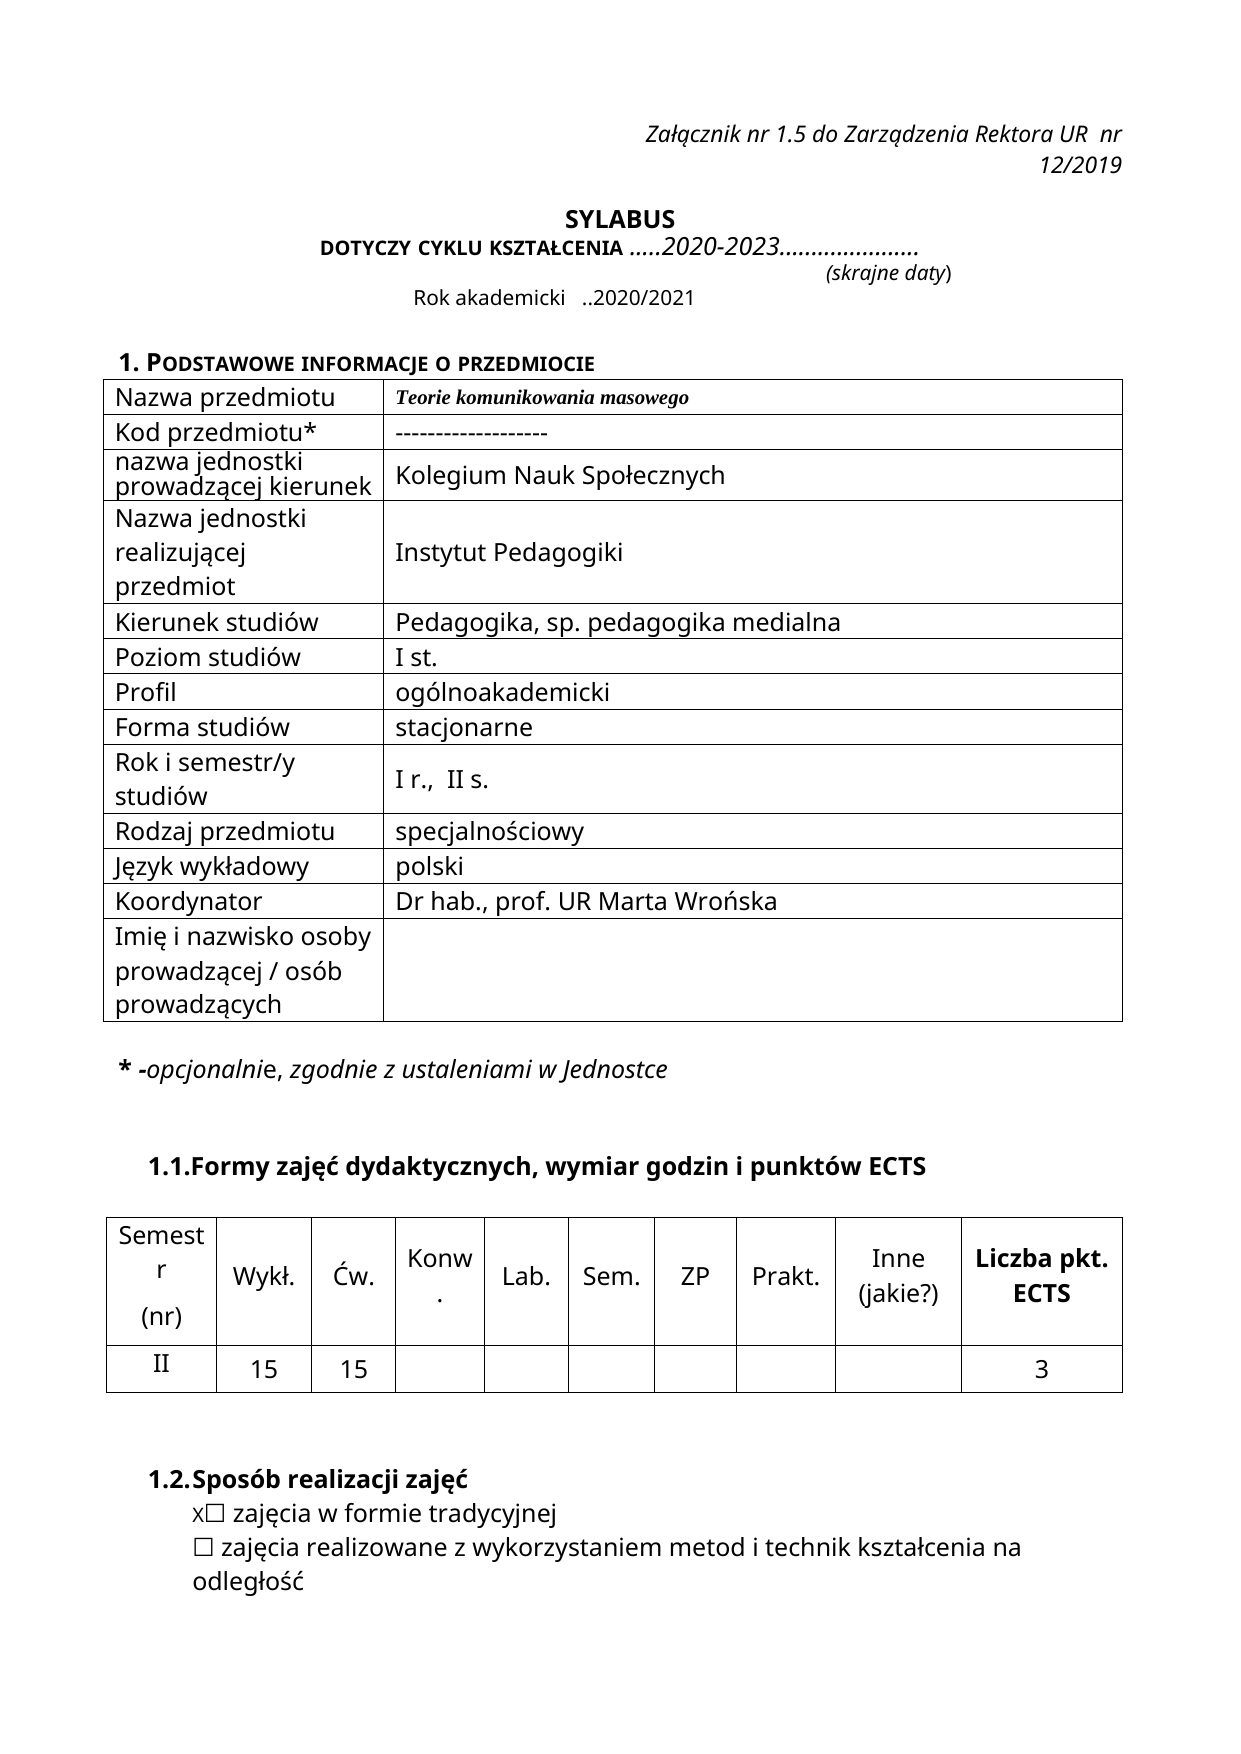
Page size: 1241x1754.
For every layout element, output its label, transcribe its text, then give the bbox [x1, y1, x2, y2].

table_header Liczba pkt. ECTS [962, 1218, 1122, 1345]
text * -opcjonalnie, zgodnie z ustaleniami w Jednostce [118, 1051, 1122, 1086]
text 1. Podstawowe informacje o przedmiocie [118, 344, 1122, 379]
text x☐ zajęcia w formie tradycyjnej [192, 1496, 1122, 1529]
text dotyczy cyklu kształcenia .....2020-2023...................... [118, 236, 1122, 261]
table_cell ------------------- [384, 415, 1122, 449]
table_header Teorie komunikowania masowego [384, 380, 1122, 414]
table_cell I r., II s. [384, 745, 1122, 813]
table_header Konw. [396, 1218, 484, 1345]
table_cell 3 [962, 1346, 1122, 1392]
table_cell Koordynator [104, 884, 383, 918]
table_cell polski [384, 849, 1122, 883]
table_cell Imię i nazwisko osoby prowadzącej / osób prowadzących [104, 919, 383, 1021]
table_cell II [107, 1346, 216, 1392]
table_cell Poziom studiów [104, 639, 383, 673]
table_cell Instytut Pedagogiki [384, 501, 1122, 603]
text (skrajne daty) [118, 261, 1122, 286]
text Rok akademicki ..2020/2021 [118, 286, 1122, 311]
table_cell [836, 1346, 961, 1392]
table_cell [655, 1346, 736, 1392]
table_cell [737, 1346, 835, 1392]
table_cell 15 [312, 1346, 395, 1392]
table_cell Kod przedmiotu* [104, 415, 383, 449]
text 1.1.Formy zajęć dydaktycznych, wymiar godzin i punktów ECTS [148, 1149, 1122, 1183]
table_cell specjalnościowy [384, 814, 1122, 848]
table_header Lab. [485, 1218, 568, 1345]
table_header Ćw. [312, 1218, 395, 1345]
table_cell Pedagogika, sp. pedagogika medialna [384, 604, 1122, 638]
table_cell Profil [104, 674, 383, 708]
table_cell Kierunek studiów [104, 604, 383, 638]
table_cell stacjonarne [384, 710, 1122, 743]
table_header ZP [655, 1218, 736, 1345]
table_cell nazwa jednostki prowadzącej kierunek [104, 450, 383, 500]
table_cell Język wykładowy [104, 849, 383, 883]
text ☐ zajęcia realizowane z wykorzystaniem metod i technik kształcenia na odległość [192, 1529, 1122, 1598]
table_cell Rodzaj przedmiotu [104, 814, 383, 848]
table_header Sem. [569, 1218, 654, 1345]
table_cell 15 [217, 1346, 311, 1392]
table_cell [485, 1346, 568, 1392]
table_header Inne (jakie?) [836, 1218, 961, 1345]
table_header Semestr (nr) [107, 1218, 216, 1345]
table_cell [384, 919, 1122, 1021]
table_cell [396, 1346, 484, 1392]
table_cell I st. [384, 639, 1122, 673]
table_cell ogólnoakademicki [384, 674, 1122, 708]
table_cell Rok i semestr/y studiów [104, 745, 383, 813]
table_cell Dr hab., prof. UR Marta Wrońska [384, 884, 1122, 918]
table_cell Forma studiów [104, 710, 383, 743]
table_header Wykł. [217, 1218, 311, 1345]
text SYLABUS [118, 201, 1122, 236]
text 1.2. Sposób realizacji zajęć [148, 1461, 1122, 1496]
table_cell Kolegium Nauk Społecznych [384, 450, 1122, 500]
text Załącznik nr 1.5 do Zarządzenia Rektora UR nr 12/2019 [118, 118, 1122, 181]
table_cell [569, 1346, 654, 1392]
table_header Nazwa przedmiotu [104, 380, 383, 414]
table_header Prakt. [737, 1218, 835, 1345]
table_cell Nazwa jednostki realizującej przedmiot [104, 501, 383, 603]
